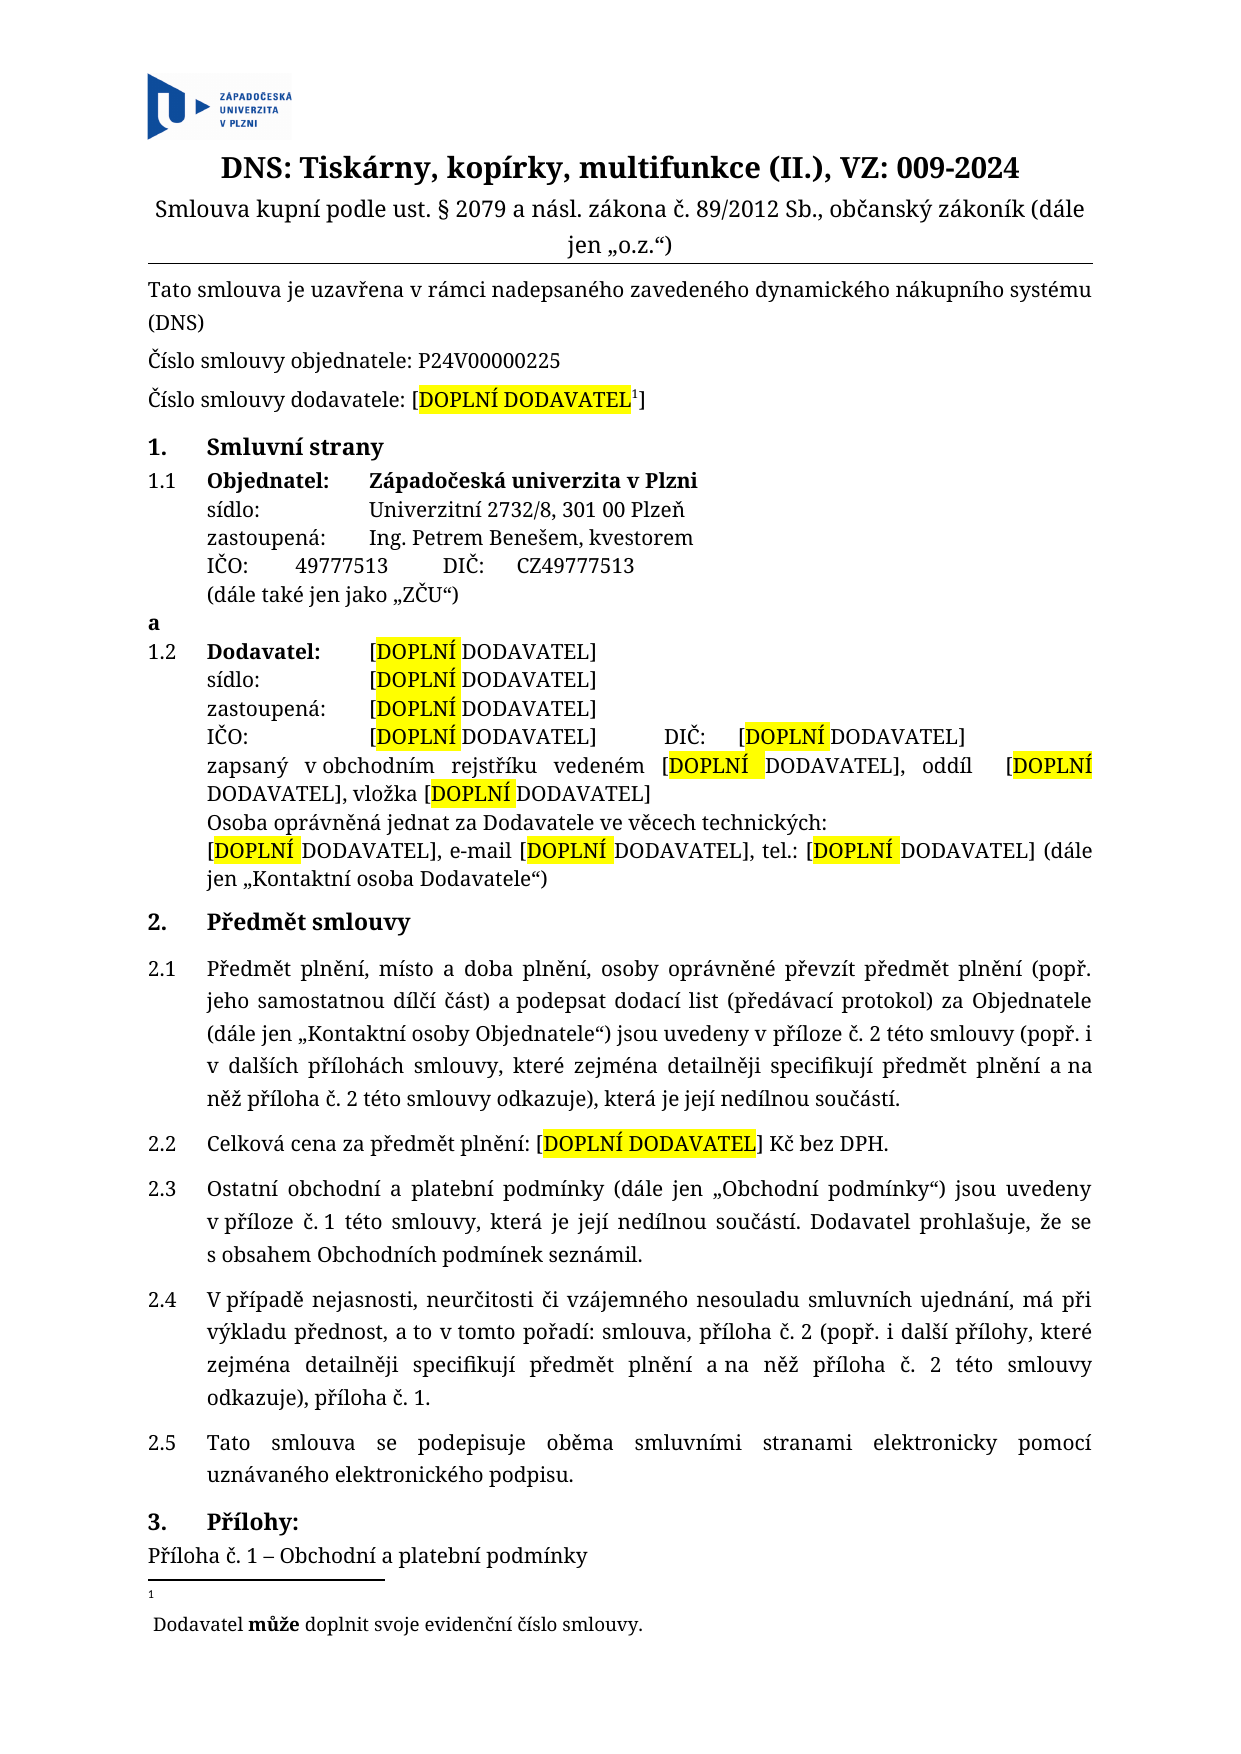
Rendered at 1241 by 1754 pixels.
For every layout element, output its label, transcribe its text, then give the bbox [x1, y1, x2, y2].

text IČO: 49777513 DIČ: CZ49777513 [207, 552, 1093, 580]
text DNS: Tiskárny, kopírky, multifunkce (II.), VZ: 009-2024 [148, 148, 1093, 187]
text zastoupená: [DOPLNÍ DODAVATEL] [461, 694, 1093, 722]
text Osoba oprávněná jednat za Dodavatele ve věcech technických: [207, 808, 1093, 836]
text IČO: [DOPLNÍ DODAVATEL] DIČ: [DOPLNÍ DODAVATEL] [830, 722, 1093, 751]
list Celková cena za předmět plnění: [DOPLNÍ DODAVATEL] Kč bez DPH. [756, 1129, 1093, 1158]
list Předmět plnění, místo a doba plnění, osoby oprávněné převzít předmět plnění (popř. jeho samostatnou dílčí část) a podepsat dodací list (předávací protokol) za Objednatele (dále jen „Kontaktní osoby Objednatele“) jsou uvedeny v příloze č. 2 této smlouvy (popř. i v dalších přílohách smlouvy, které zejména detailněji specifikují předmět plnění a na něž příloha č. 2 této smlouvy odkazuje), která je její nedílnou součástí. [148, 954, 1093, 1113]
list Dodavatel: [DOPLNÍ DODAVATEL] [148, 637, 376, 665]
list Celková cena za předmět plnění: [DOPLNÍ DODAVATEL] Kč bez DPH. [148, 1129, 543, 1158]
list Smluvní strany [148, 430, 1093, 462]
list Předmět smlouvy [148, 905, 1093, 937]
text sídlo: [DOPLNÍ DODAVATEL] [207, 665, 376, 694]
list Přílohy: [148, 1505, 1093, 1537]
text Číslo smlouvy dodavatele: [DOPLNÍ DODAVATEL] [631, 385, 1093, 414]
text IČO: [DOPLNÍ DODAVATEL] DIČ: [DOPLNÍ DODAVATEL] [207, 722, 376, 751]
text IČO: [DOPLNÍ DODAVATEL] DIČ: [DOPLNÍ DODAVATEL] [461, 722, 745, 751]
picture [147, 73, 292, 140]
text Číslo smlouvy objednatele: P24V00000225 [148, 346, 1093, 375]
text zastoupená: [DOPLNÍ DODAVATEL] [207, 694, 376, 722]
text [DOPLNÍ DODAVATEL], e-mail [DOPLNÍ DODAVATEL], tel.: [DOPLNÍ DODAVATEL] (dále jen „Kontaktní osoba Dodavatele“) [207, 836, 1093, 893]
list V případě nejasnosti, neurčitosti či vzájemného nesouladu smluvních ujednání, má při výkladu přednost, a to v tomto pořadí: smlouva, příloha č. 2 (popř. i další přílohy, které zejména detailněji specifikují předmět plnění a na něž příloha č. 2 této smlouvy odkazuje), příloha č. 1. [148, 1285, 1093, 1411]
list Ostatní obchodní a platební podmínky (dále jen „Obchodní podmínky“) jsou uvedeny v příloze č. 1 této smlouvy, která je její nedílnou součástí. Dodavatel prohlašuje, že se s obsahem Obchodních podmínek seznámil. [148, 1174, 1093, 1268]
list Objednatel: Západočeská univerzita v Plzni [148, 466, 1093, 495]
text zapsaný v obchodním rejstříku vedeném [DOPLNÍ DODAVATEL], oddíl [DOPLNÍ DODAVATEL], vložka [DOPLNÍ DODAVATEL] [207, 751, 1093, 808]
text sídlo: Univerzitní 2732/8, 301 00 Plzeň [207, 495, 1093, 523]
text Tato smlouva je uzavřena v rámci nadepsaného zavedeného dynamického nákupního systému (DNS) [148, 275, 1093, 336]
list Tato smlouva se podepisuje oběma smluvními stranami elektronicky pomocí uznávaného elektronického podpisu. [148, 1428, 1093, 1489]
list Dodavatel: [DOPLNÍ DODAVATEL] [461, 637, 1093, 665]
text Číslo smlouvy dodavatele: [DOPLNÍ DODAVATEL] [148, 385, 419, 414]
text a [148, 608, 1093, 637]
text zastoupená: Ing. Petrem Benešem, kvestorem [207, 523, 1093, 552]
text (dále také jen jako „ZČU“) [207, 580, 1093, 608]
text sídlo: [DOPLNÍ DODAVATEL] [461, 665, 1093, 694]
text Příloha č. 1 – Obchodní a platební podmínky [148, 1541, 1093, 1570]
text Smlouva kupní podle ust. § 2079 a násl. zákona č. 89/2012 Sb., občanský zákoník (dále jen „o.z.“) [148, 193, 1093, 263]
